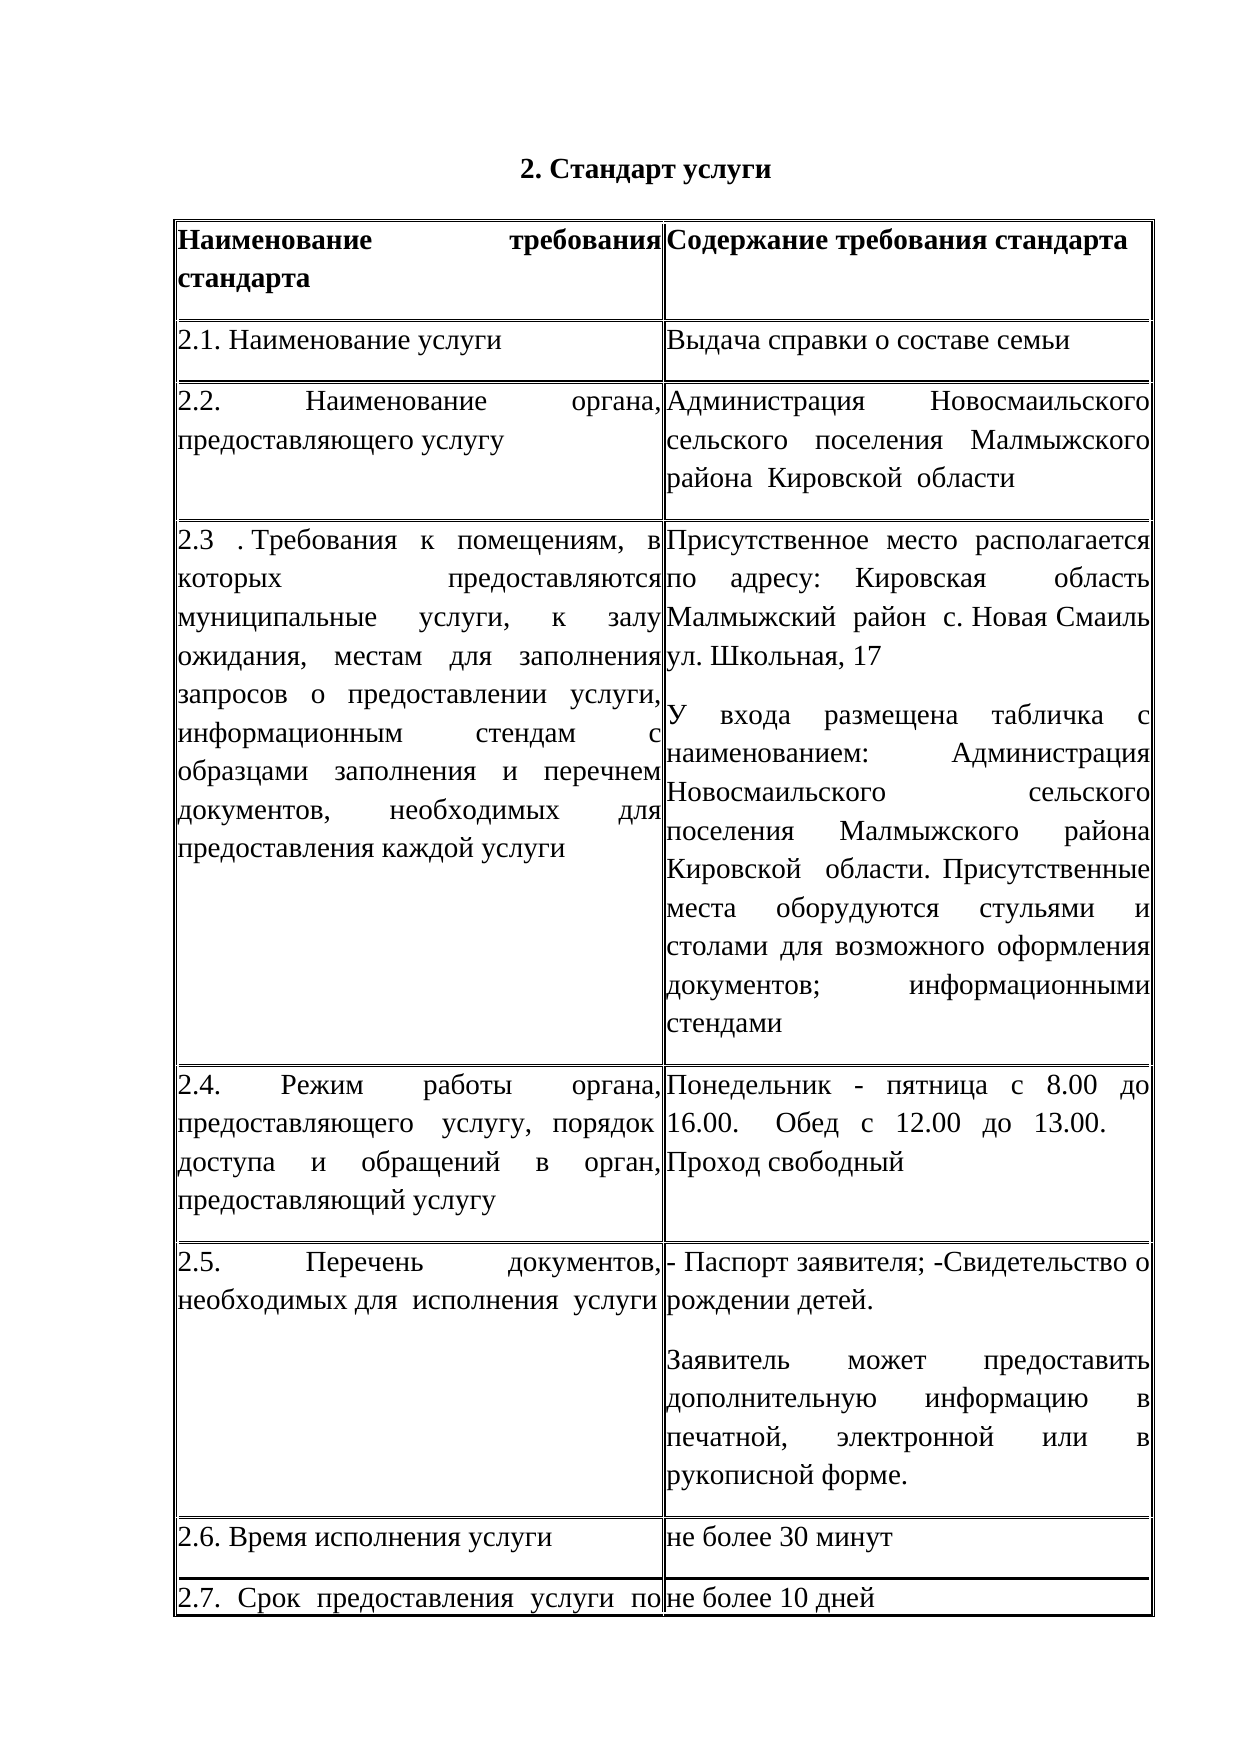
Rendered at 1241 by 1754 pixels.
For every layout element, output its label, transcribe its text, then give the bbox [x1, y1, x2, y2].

table_cell 2.4. Режим работы органа, предоставляющего услугу, порядок доступа и обращений в орган, предоставляющий услугу [177, 1064, 662, 1241]
table_header Наименование требования стандарта [175, 220, 664, 319]
table_cell Понедельник - пятница с 8.00 до 16.00. Обед с 12.00 до 13.00. Проход свободный [666, 1064, 1152, 1241]
table_cell 2.3 . Требования к помещениям, в которых предоставляются муниципальные услуги, к залу ожидания, местам для заполнения запросов о предоставлении услуги, информационным стендам с образцами заполнения и перечнем документов, необходимых для предоставления каждой услуги [175, 519, 664, 1063]
table_cell 2.2. Наименование органа, предоставляющего услугу [177, 380, 662, 519]
table_cell 2.5. Перечень документов, необходимых для исполнения услуги [175, 1241, 664, 1516]
table_cell Присутственное место располагается по адресу: Кировская область Малмыжский район с. Новая Смаиль ул. Школьная, 17 У входа размещена табличка с наименованием: Администрация Новосмаильского сельского поселения Малмыжского района Кировской области. Присутственные места оборудуются стульями и столами для возможного оформления документов; информационными стендами [664, 519, 1153, 1063]
table_cell не более 30 минут [664, 1516, 1153, 1577]
table_cell 2.6. Время исполнения услуги [175, 1516, 664, 1577]
table_cell Выдача справки о составе семьи [664, 319, 1153, 380]
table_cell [177, 1577, 664, 1614]
table_cell 2.1. Наименование услуги [175, 319, 664, 380]
table_header Содержание требования стандарта [664, 222, 1151, 319]
table_cell Администрация Новосмаильского сельского поселения Малмыжского района Кировской области [666, 380, 1152, 519]
text 2. Стандарт услуги [177, 152, 1152, 185]
table_cell - Паспорт заявителя; -Свидетельство о рождении детей. Заявитель может предоставить дополнительную информацию в печатной, электронной или в рукописной форме. [664, 1241, 1153, 1516]
table_cell не более 10 дней [664, 1577, 1151, 1614]
